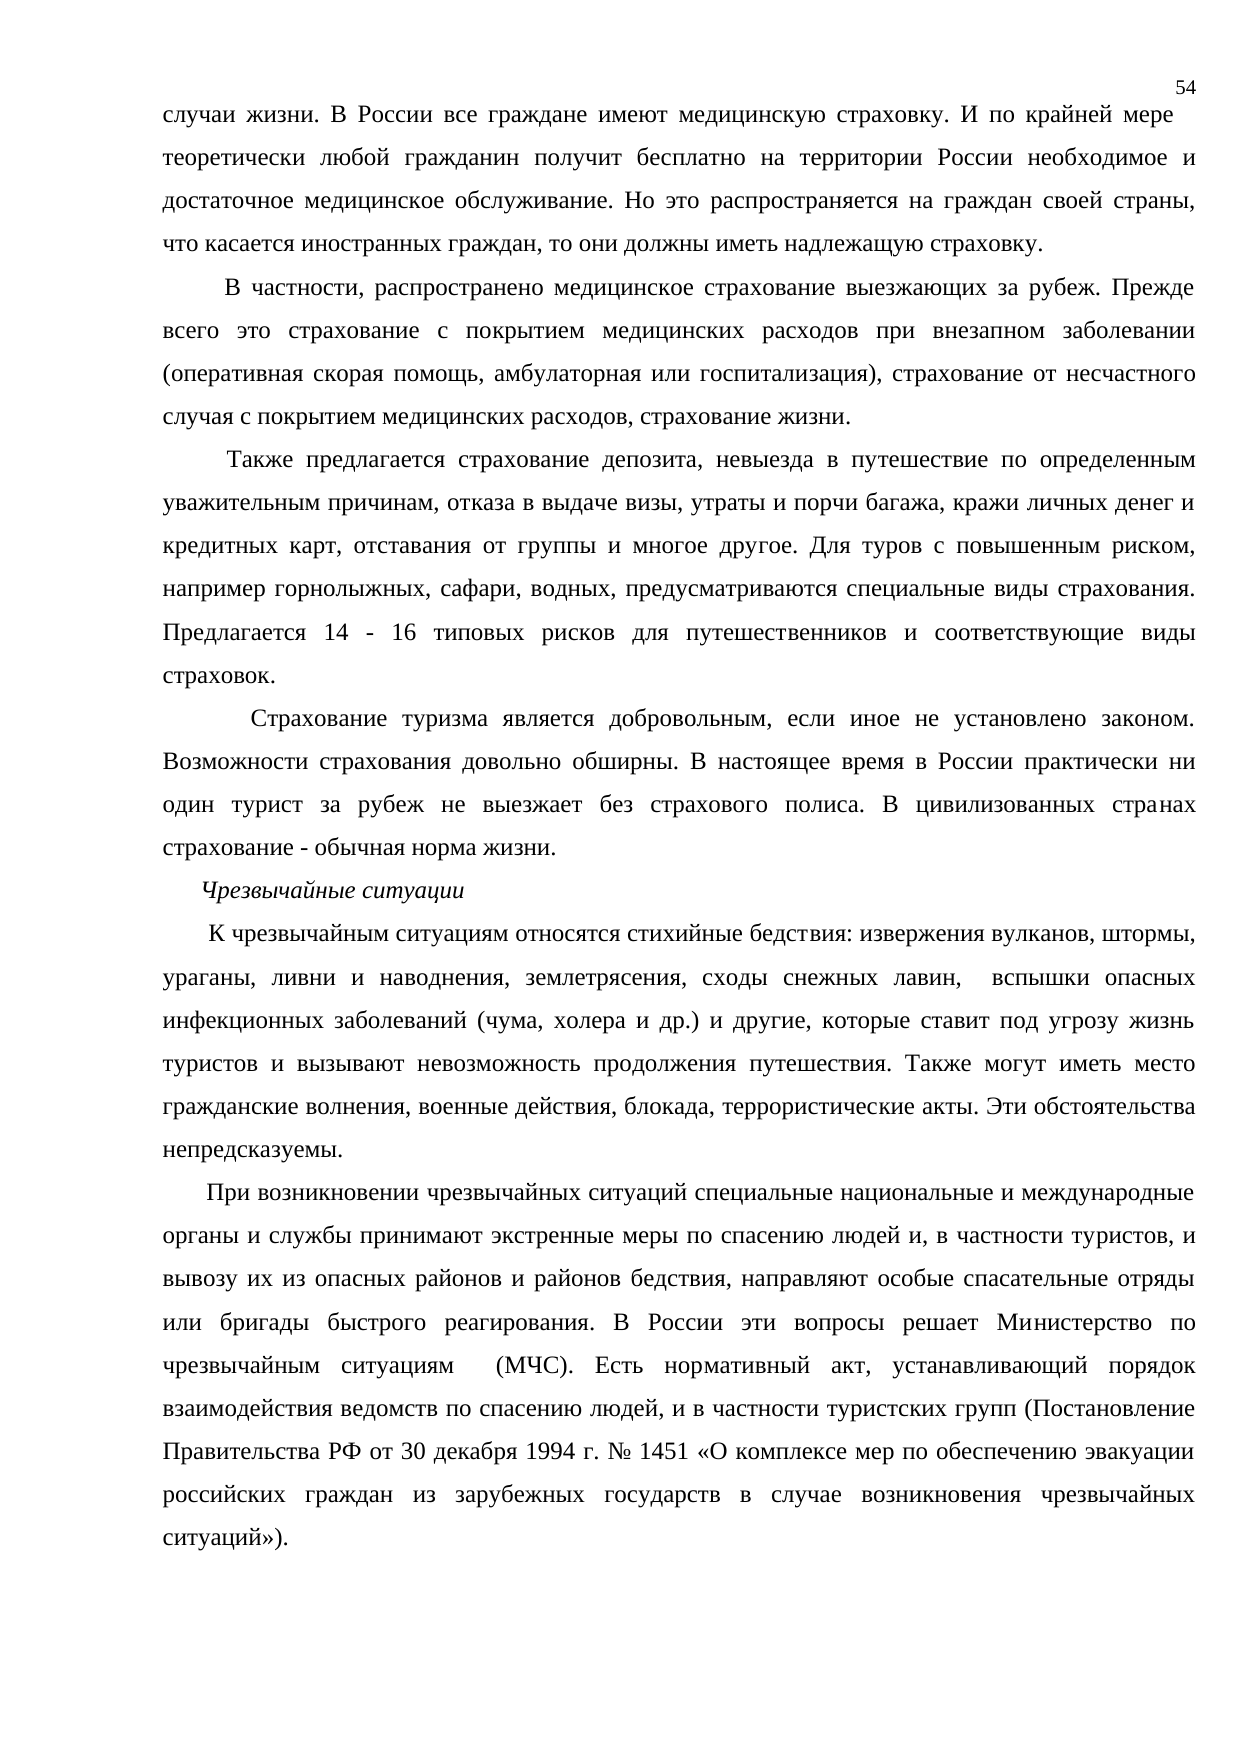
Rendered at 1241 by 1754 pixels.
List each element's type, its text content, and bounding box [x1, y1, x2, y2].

text При возникновении чрезвычайных ситуаций специальные национальные и международные органы и службы принимают экстренные меры по спасению людей и, в частности туристов, и вывозу их из опасных районов и районов бедствия, направляют особые спасательные отряды или бригады быстрого реагирования. В России эти вопросы решает Министерство по чрезвычайным ситуациям (МЧС). Есть нормативный акт, устанавливающий порядок взаимодействия ведомств по спасению людей, и в частности туристских групп (Постановление Правительства РФ от 30 декабря 1994 г. № 1451 «О комплексе мер по обеспечению эвакуации российских граждан из зарубежных государств в случае возникновения чрезвычайных ситуаций»). [162, 1177, 1196, 1551]
text В частности, распространено медицинское страхование выезжающих за рубеж. Прежде всего это страхование с покрытием медицинских расходов при внезапном заболевании (оперативная скорая помощь, амбулаторная или госпитализация), страхование от несчастного случая с покрытием медицинских расходов, страхование жизни. [162, 272, 1196, 430]
text Страхование туризма является добровольным, если иное не установлено законом. Возможности страхования довольно обширны. В настоящее время в России практически ни один турист за рубеж не выезжает без страхового полиса. В цивилизованных странах страхование - обычная норма жизни. [162, 703, 1196, 861]
text Также предлагается страхование депозита, невыезда в путешествие по определенным уважительным причинам, отказа в выдаче визы, утраты и порчи багажа, кражи личных денег и кредитных карт, отставания от группы и многое другое. Для туров с повышенным риском, например горнолыжных, сафари, водных, предусматриваются специальные виды страхования. Предлагается 14 - 16 типовых рисков для путешественников и соответствующие виды страховок. [162, 444, 1196, 688]
text Чрезвычайные ситуации [162, 875, 1196, 904]
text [162, 99, 1196, 257]
text К чрезвычайным ситуациям относятся стихийные бедствия: извержения вулканов, штормы, ураганы, ливни и наводнения, землетрясения, сходы снежных лавин, вспышки опасных инфекционных заболеваний (чума, холера и др.) и другие, которые ставит под угрозу жизнь туристов и вызывают невозможность продолжения путешествия. Также могут иметь место гражданские волнения, военные действия, блокада, террористические акты. Эти обстоятельства непредсказуемы. [162, 918, 1196, 1163]
